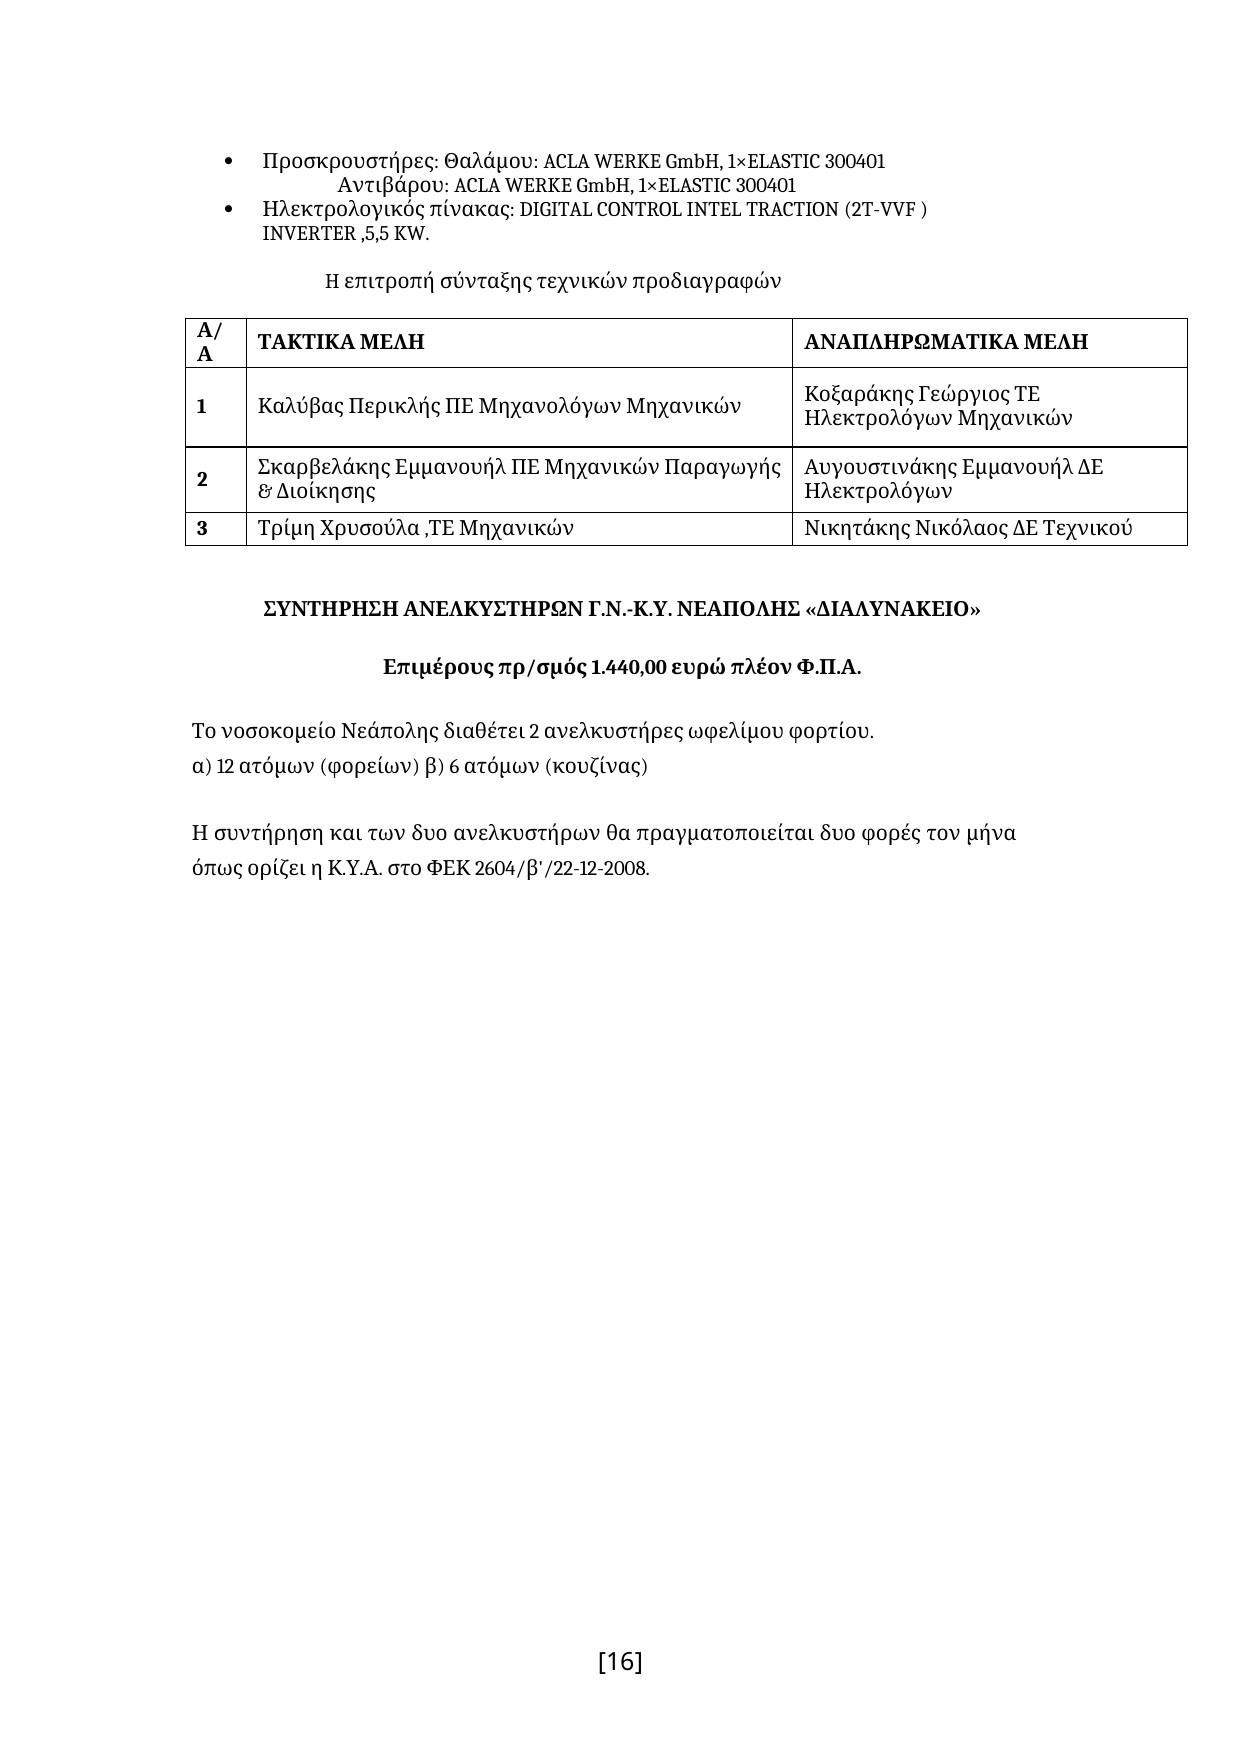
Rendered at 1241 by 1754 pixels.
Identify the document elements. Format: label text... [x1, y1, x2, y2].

list Ηλεκτρολογικός πίνακας: DIGITAL CONTROL INTEL TRACTION (2T-VVF ) INVERTER ,5,5 KW. [225, 198, 1053, 246]
text H επιτροπή σύνταξης τεχνικών προδιαγραφών [187, 270, 1053, 294]
list Προσκρουστήρες: Θαλάμου: ACLA WERKE GmbH, 1×ELASTIC 300401 Αντιβάρου: ACLA WERKE GmbH, 1×ELASTIC 300401 [225, 150, 1053, 198]
table_header ΤΑΚΤΙΚΑ ΜΕΛΗ [247, 319, 792, 367]
table_cell 1 [186, 368, 246, 446]
table_cell 3 [186, 513, 246, 545]
table_cell Σκαρβελάκης Εμμανουήλ ΠΕ Μηχανικών Παραγωγής & Διοίκησης [247, 448, 792, 512]
table_cell Νικητάκης Νικόλαος ΔΕ Τεχνικού [793, 513, 1187, 545]
table_cell Τρίμη Χρυσούλα ,ΤΕ Μηχανικών [247, 513, 792, 545]
table_header Α/Α [186, 319, 246, 367]
text Η συντήρηση και των δυο ανελκυστήρων θα πραγματοποιείται δυο φορές τον μήνα όπως ορίζει η Κ.Υ.Α. στο ΦΕΚ 2604/β'/22-12-2008. [192, 812, 1017, 883]
table_cell Κοξαράκης Γεώργιος ΤΕ Ηλεκτρολόγων Μηχανικών [793, 368, 1187, 446]
table_header ΑΝΑΠΛΗΡΩΜΑΤΙΚΑ ΜΕΛΗ [793, 319, 1187, 367]
table_cell 2 [186, 448, 246, 512]
table_cell Αυγουστινάκης Εμμανουήλ ΔΕ Ηλεκτρολόγων [793, 448, 1187, 512]
text Επιμέρους πρ/σμός 1.440,00 ευρώ πλέον Φ.Π.Α. [192, 652, 1053, 680]
table_cell Καλύβας Περικλής ΠΕ Μηχανολόγων Μηχανικών [247, 368, 792, 446]
text α) 12 ατόμων (φορείων) β) 6 ατόμων (κουζίνας) [192, 746, 1017, 781]
text ΣΥΝΤΗΡΗΣΗ ΑΝΕΛΚΥΣΤΗΡΩΝ Γ.Ν.-Κ.Υ. ΝΕΑΠΟΛΗΣ «ΔΙΑΛΥΝΑΚΕΙΟ» [192, 594, 1053, 622]
text Το νοσοκομείο Νεάπολης διαθέτει 2 ανελκυστήρες ωφελίμου φορτίου. [192, 710, 1017, 746]
